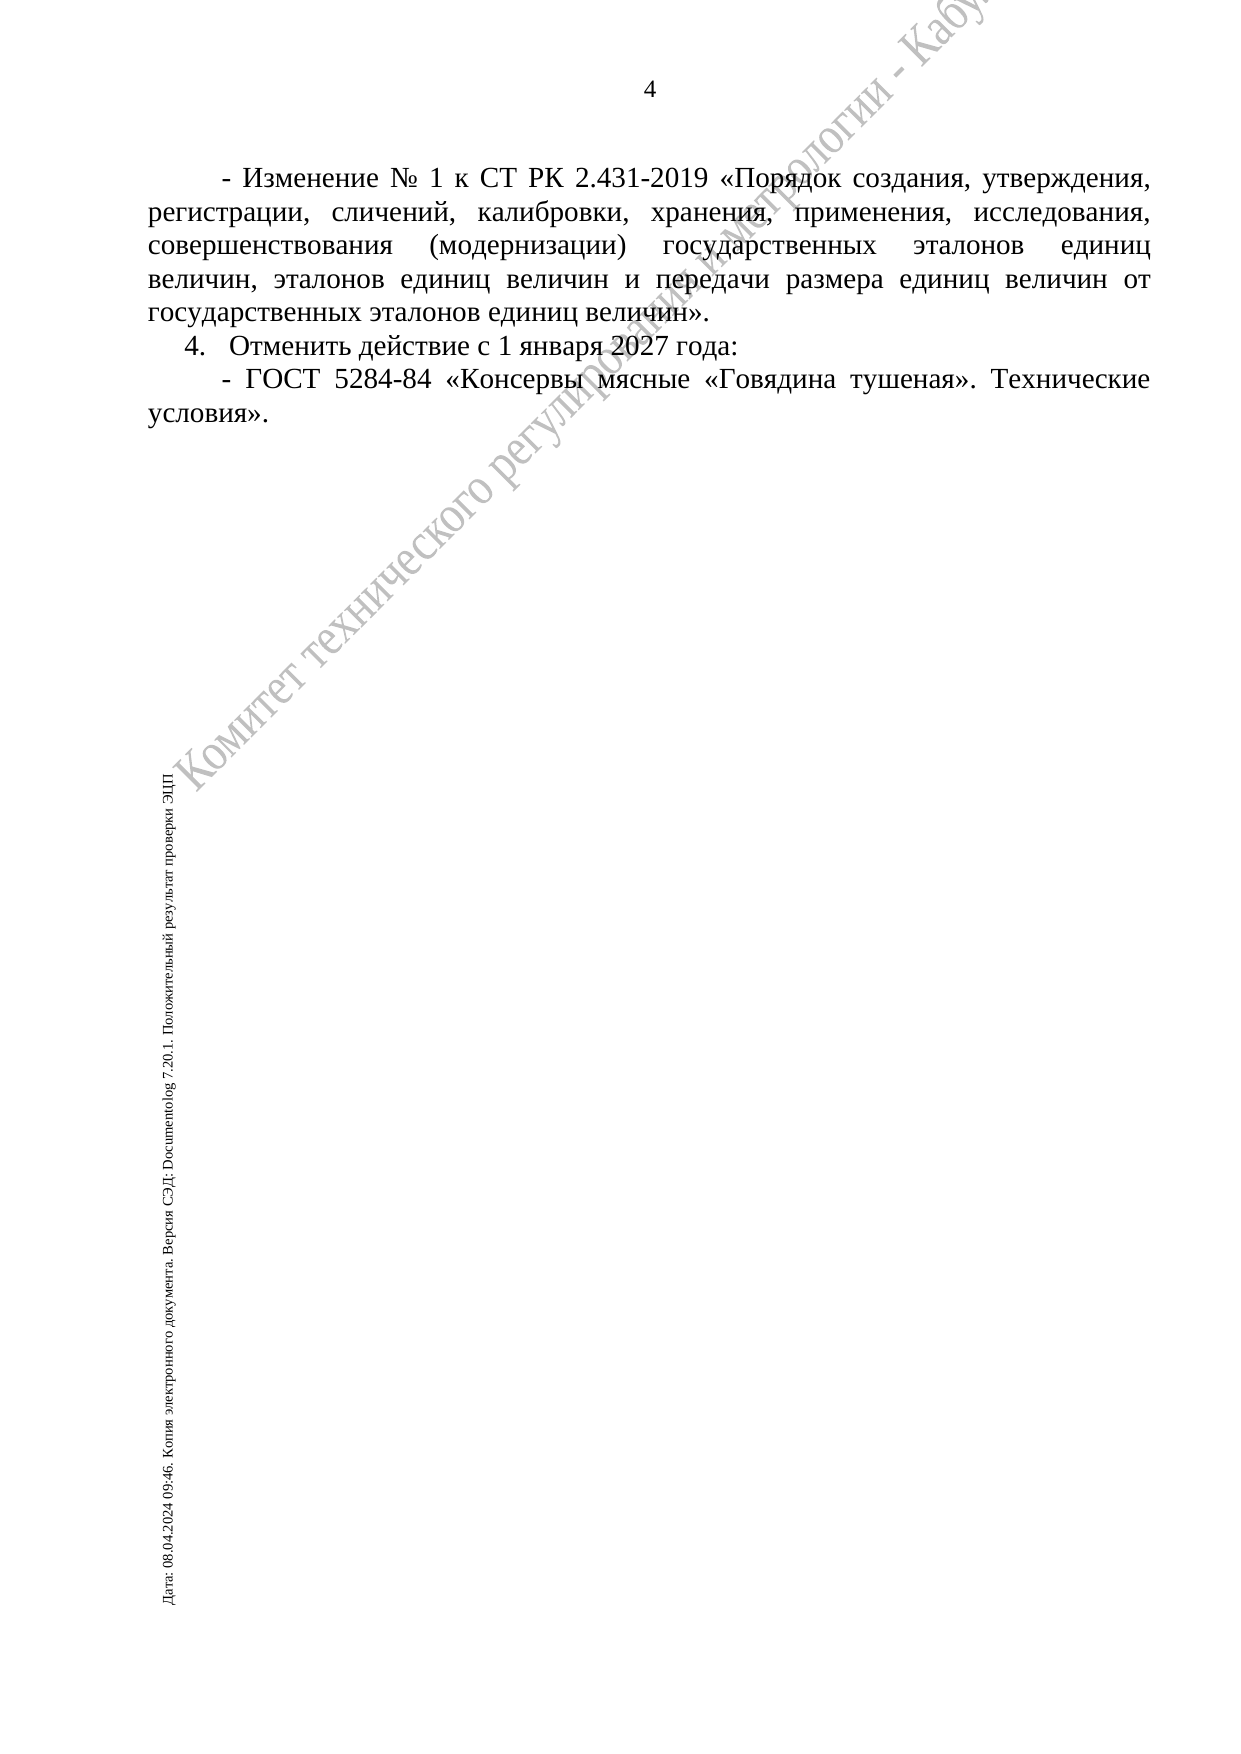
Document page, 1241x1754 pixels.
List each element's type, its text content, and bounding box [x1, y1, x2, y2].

text - ГОСТ 5284-84 «Консервы мясные «Говядина тушеная». Технические условия». [148, 361, 1152, 428]
text - Изменение № 1 к СТ РК 2.431-2019 «Порядок создания, утверждения, регистрации, сличений, калибровки, хранения, применения, исследования, совершенствования (модернизации) государственных эталонов единиц величин, эталонов единиц величин и передачи размера единиц величин от государственных эталонов единиц величин». [148, 160, 1152, 328]
list Отменить действие с 1 января 2027 года: [184, 328, 1152, 361]
